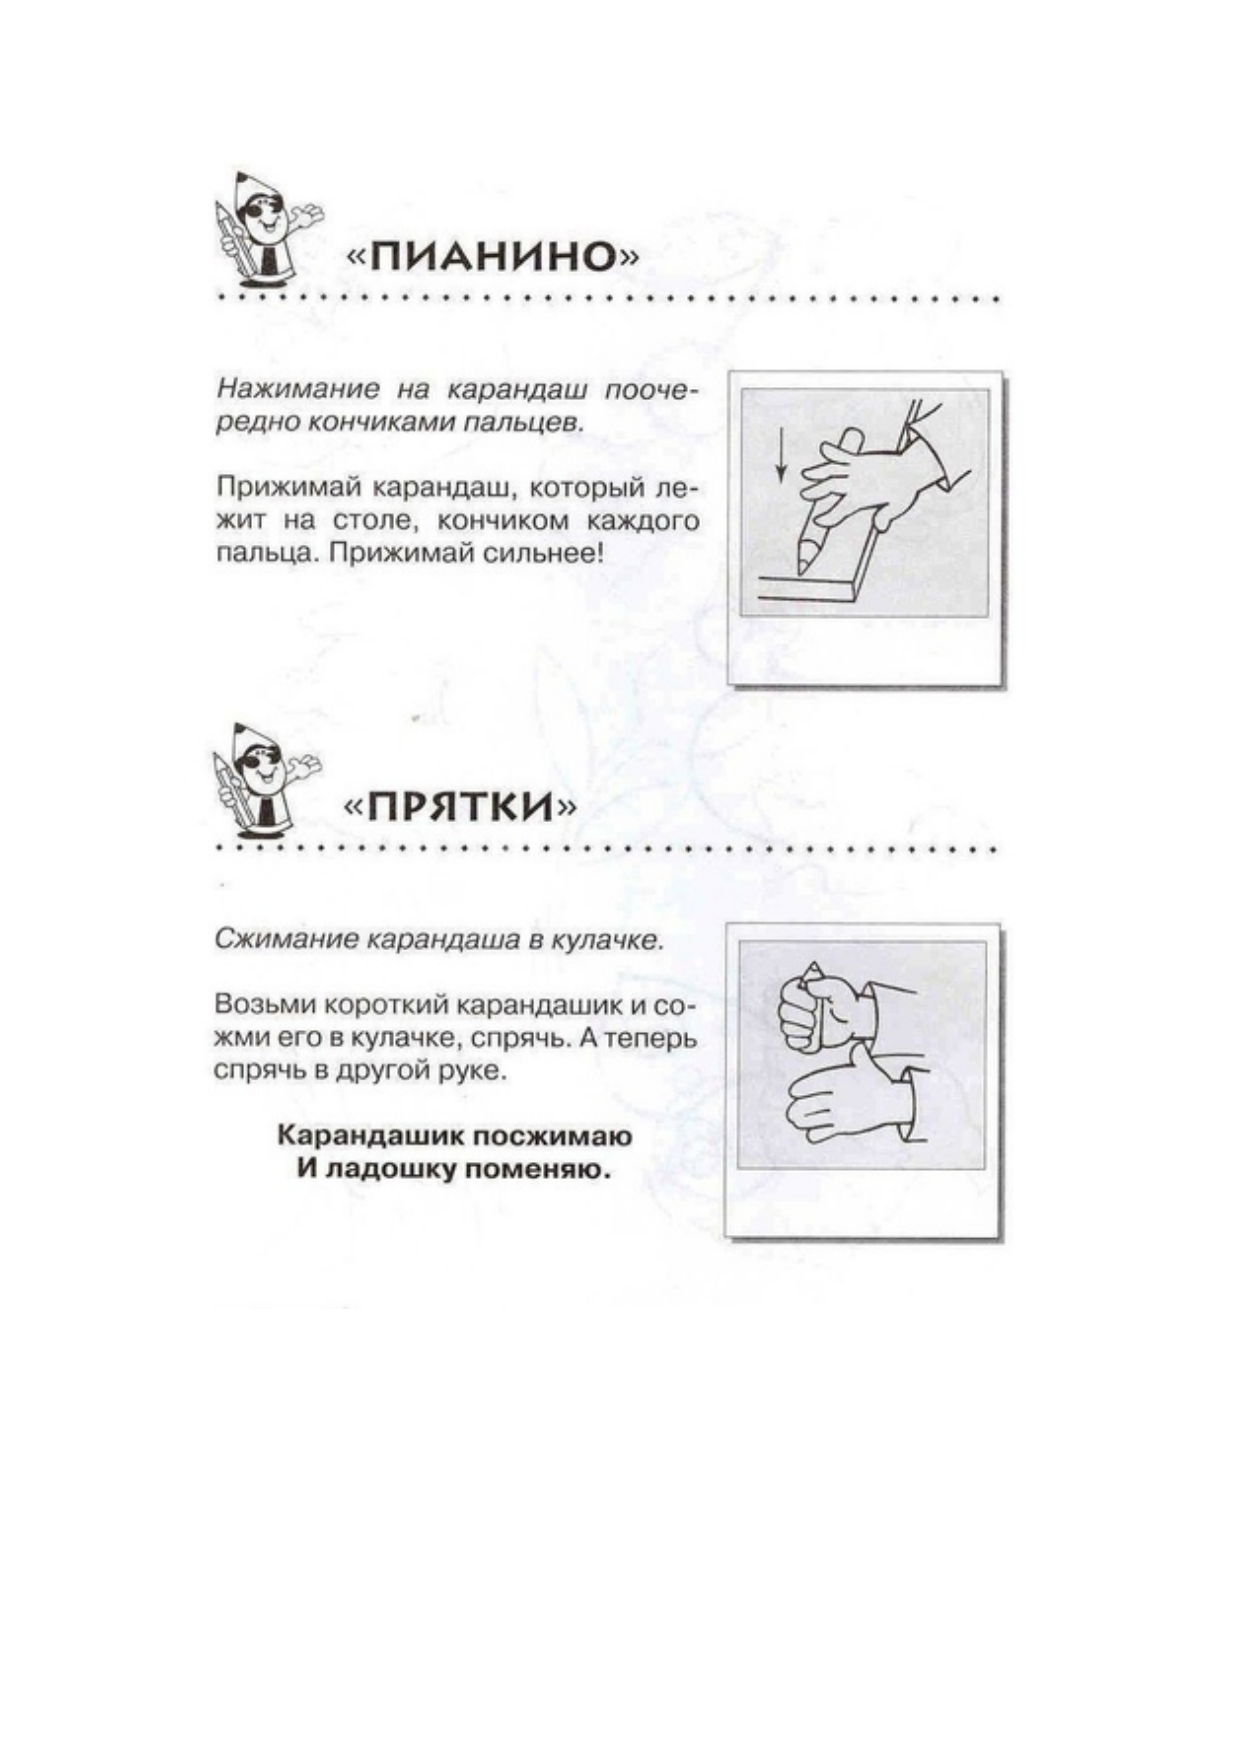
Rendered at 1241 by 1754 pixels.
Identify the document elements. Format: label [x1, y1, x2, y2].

picture [177, 118, 1049, 1309]
